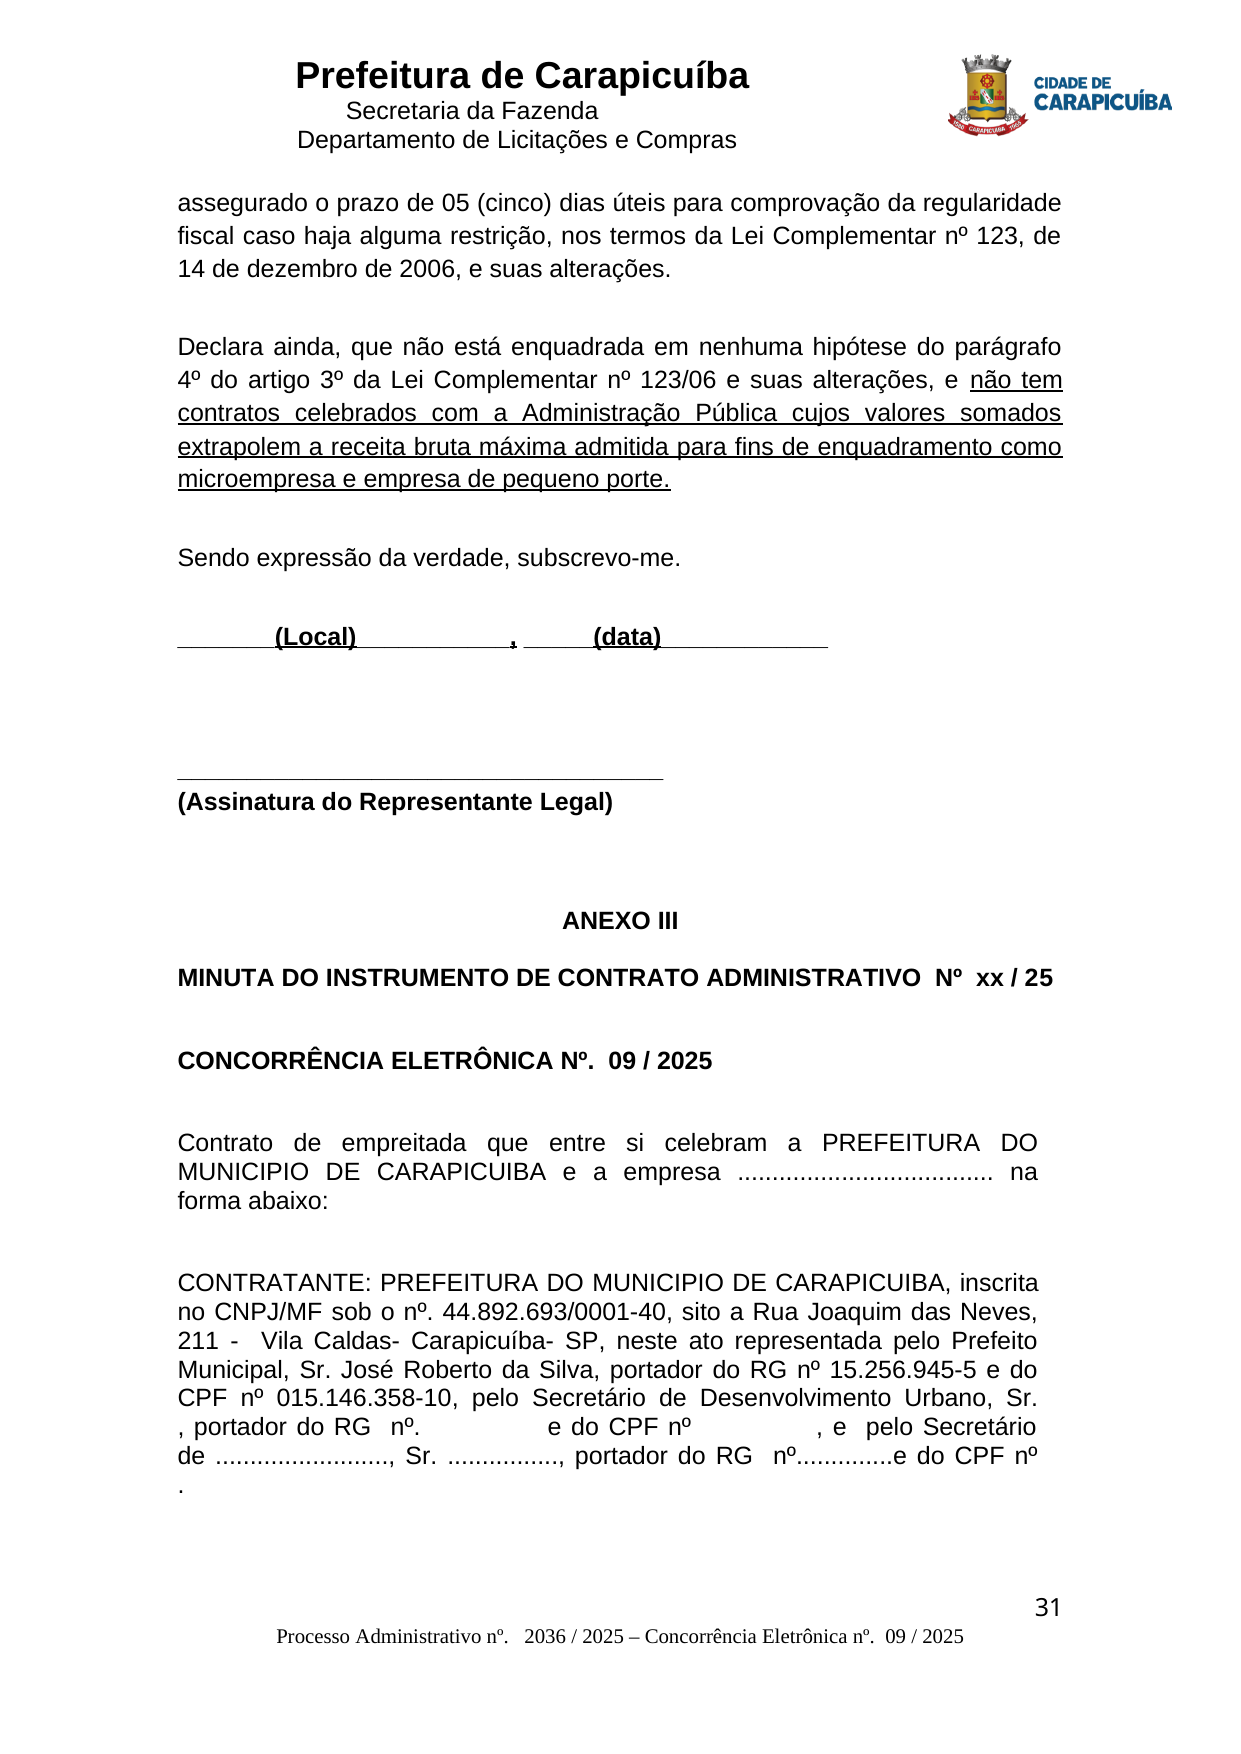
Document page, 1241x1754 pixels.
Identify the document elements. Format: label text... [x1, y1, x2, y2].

text Contrato de empreitada que entre si celebram a PREFEITURA DO MUNICIPIO DE CARAPICUIBA e a empresa ..................................... na forma abaixo: [177, 1128, 1039, 1215]
text CONTRATANTE: PREFEITURA DO MUNICIPIO DE CARAPICUIBA, inscrita no CNPJ/MF sob o nº. 44.892.693/0001-40, sito a Rua Joaquim das Neves, 211 - Vila Caldas- Carapicuíba- SP, neste ato representada pelo Prefeito Municipal, Sr. José Roberto da Silva, portador do RG nº 15.256.945-5 e do CPF nº 015.146.358-10, pelo Secretário de Desenvolvimento Urbano, Sr. , portador do RG nº. e do CPF nº , e pelo Secretário de ........................., Sr. ................, portador do RG nº..............e do CPF nº . [177, 1268, 1039, 1498]
text ___________________________________ [177, 754, 1063, 782]
picture [946, 44, 1172, 142]
text ANEXO III [177, 906, 1063, 935]
text (Assinatura do Representante Legal) [177, 787, 1063, 815]
list MINUTA DO INSTRUMENTO DE CONTRATO ADMINISTRATIVO Nº xx / 25 [177, 963, 1063, 992]
text Sendo expressão da verdade, subscrevo-me. [177, 543, 1063, 572]
text _______(Local)___________, _____(data)____________ [177, 622, 1063, 650]
text Declara ainda, que não está enquadrada em nenhuma hipótese do parágrafo 4º do artigo 3º da Lei Complementar nº 123/06 e suas alterações, e não tem contratos celebrados com a Administração Pública cujos valores somados extrapolem a receita bruta máxima admitida para fins de enquadramento como microempresa e empresa de pequeno porte. [177, 332, 1063, 423]
text Declara ainda, que não está enquadrada em nenhuma hipótese do parágrafo 4º do artigo 3º da Lei Complementar nº 123/06 e suas alterações, e não tem contratos celebrados com a Administração Pública cujos valores somados extrapolem a receita bruta máxima admitida para fins de enquadramento como microempresa e empresa de pequeno porte. [177, 424, 1063, 456]
text CONCORRÊNCIA ELETRÔNICA Nº. 09 / 2025 [177, 1046, 1063, 1075]
text Declara ainda, que não está enquadrada em nenhuma hipótese do parágrafo 4º do artigo 3º da Lei Complementar nº 123/06 e suas alterações, e não tem contratos celebrados com a Administração Pública cujos valores somados extrapolem a receita bruta máxima admitida para fins de enquadramento como microempresa e empresa de pequeno porte. [177, 457, 1063, 493]
